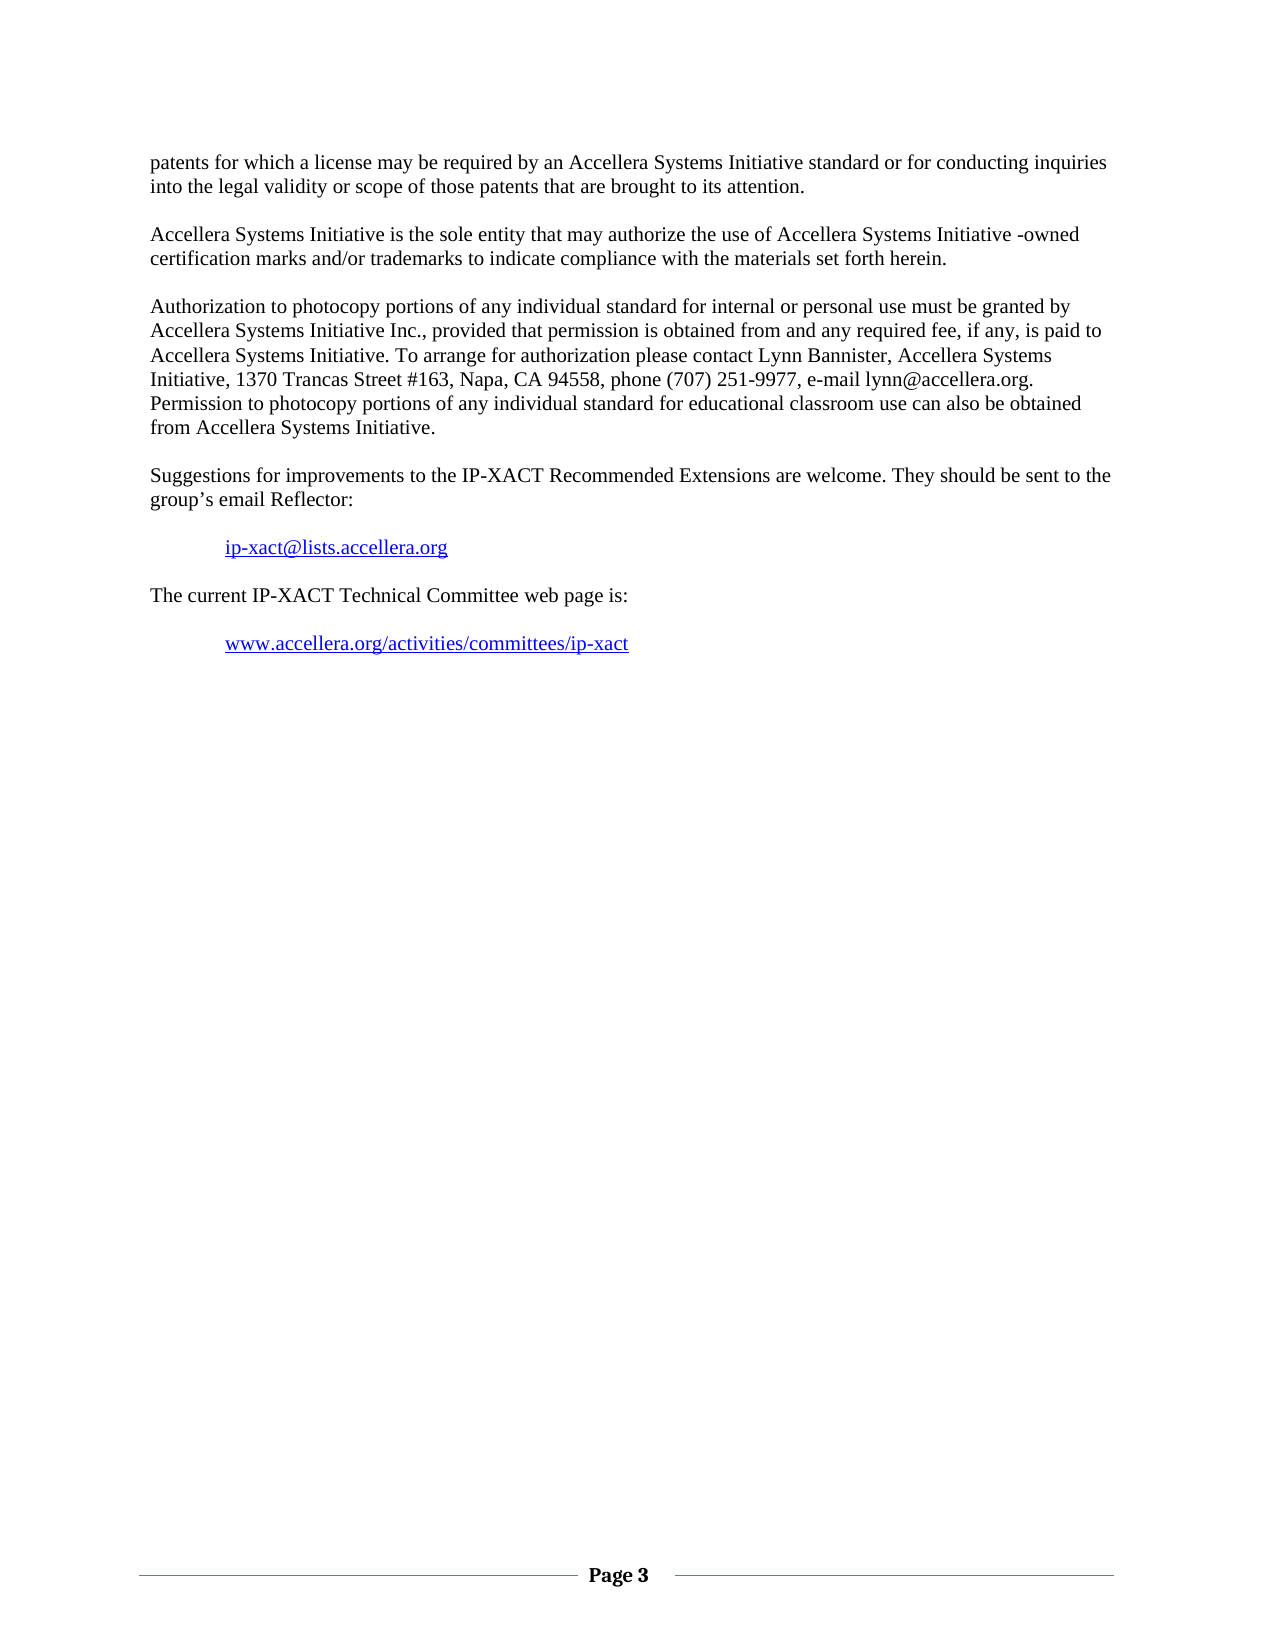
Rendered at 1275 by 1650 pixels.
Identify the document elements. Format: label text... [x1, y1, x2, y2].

text The current IP-XACT Technical Committee web page is: [150, 583, 1125, 607]
text Suggestions for improvements to the IP-XACT Recommended Extensions are welcome. They should be sent to the group’s email Reflector: [150, 463, 1125, 511]
text Authorization to photocopy portions of any individual standard for internal or personal use must be granted by Accellera Systems Initiative Inc., provided that permission is obtained from and any required fee, if any, is paid to Accellera Systems Initiative. To arrange for authorization please contact Lynn Bannister, Accellera Systems Initiative, 1370 Trancas Street #163, Napa, CA 94558, phone (707) 251-9977, e-mail lynn@accellera.org. Permission to photocopy portions of any individual standard for educational classroom use can also be obtained from Accellera Systems Initiative. [150, 294, 1125, 439]
text www.accellera.org/activities/committees/ip-xact [150, 631, 1125, 655]
text Accellera Systems Initiative is the sole entity that may authorize the use of Accellera Systems Initiative -owned certification marks and/or trademarks to indicate compliance with the materials set forth herein. [150, 222, 1125, 270]
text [150, 150, 1125, 198]
text ip-xact@lists.accellera.org [150, 535, 1125, 559]
